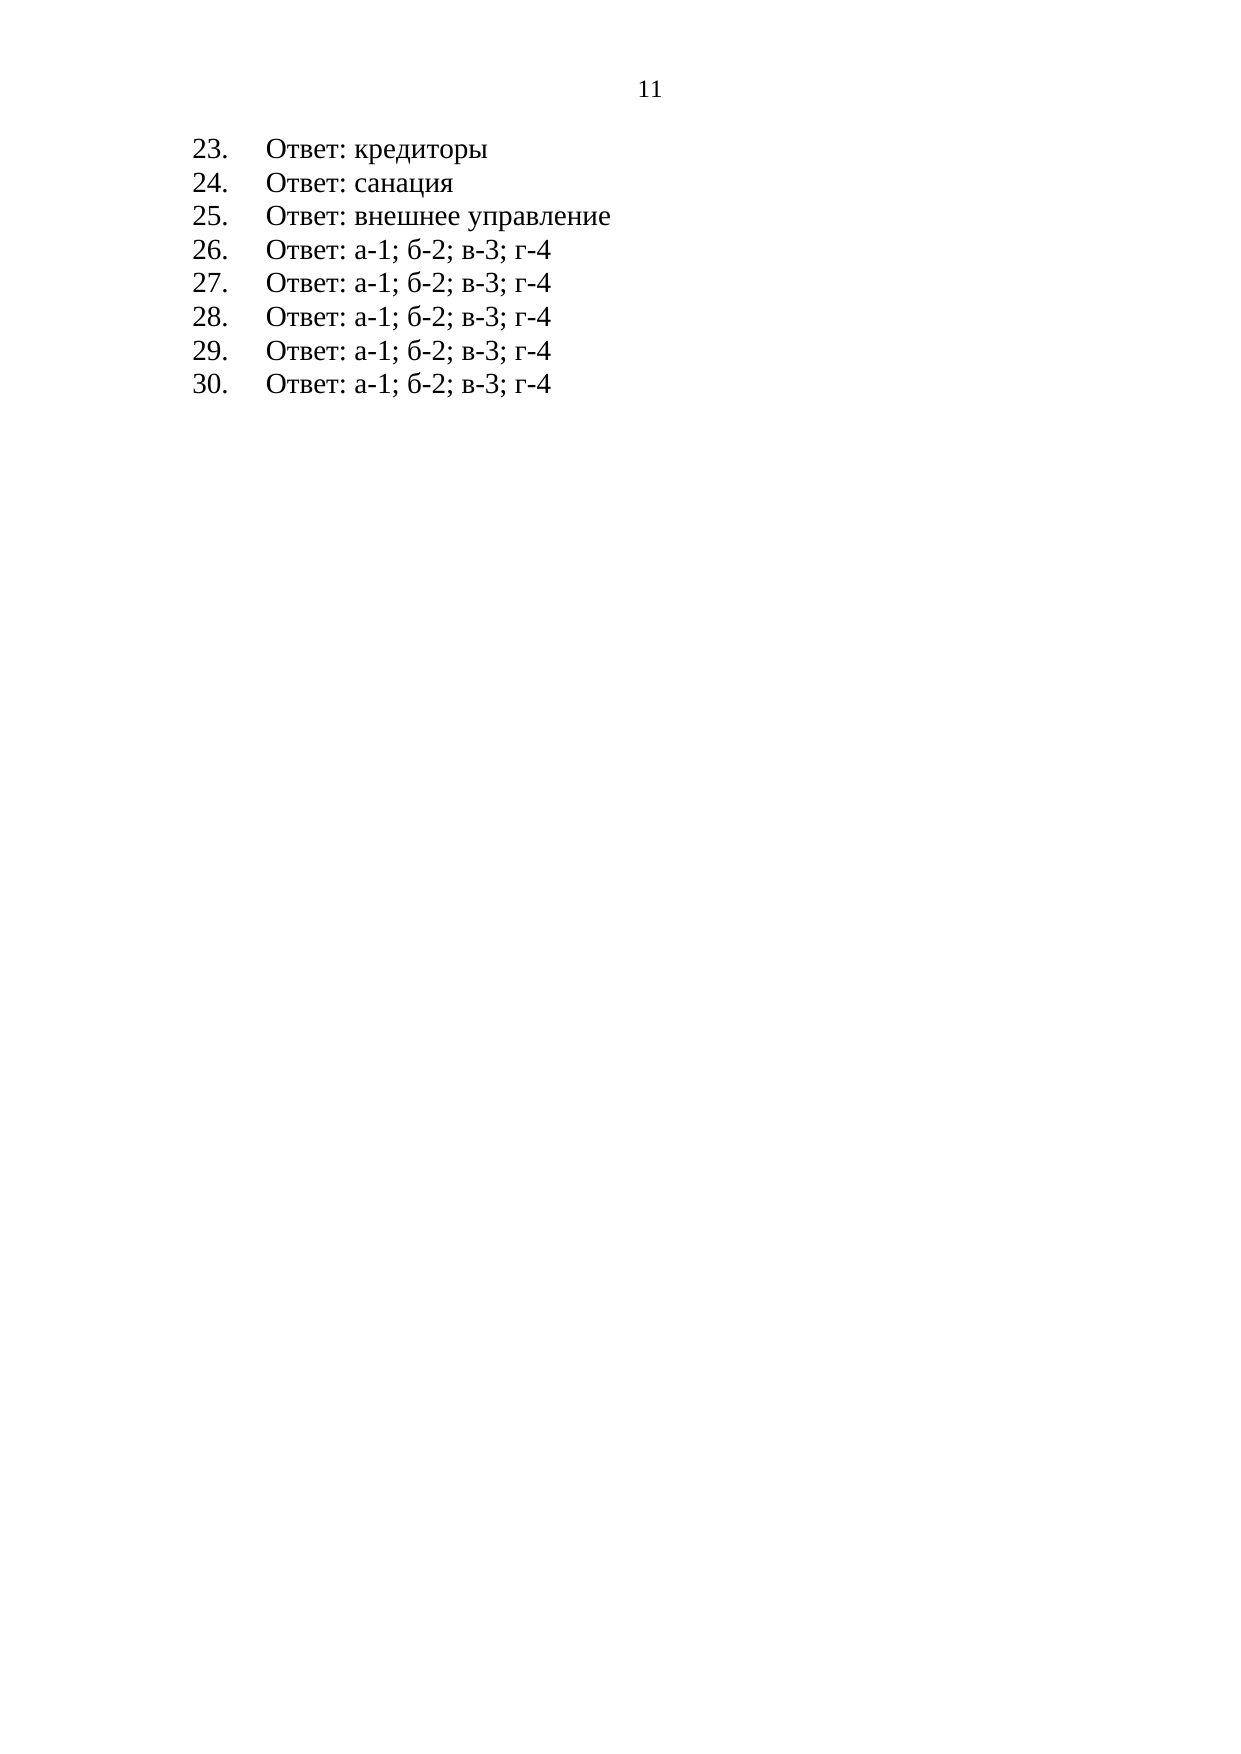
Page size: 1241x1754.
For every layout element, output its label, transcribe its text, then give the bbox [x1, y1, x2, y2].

list Ответ: а-1; б-2; в-3; г-4 [118, 366, 1181, 400]
list Ответ: а-1; б-2; в-3; г-4 [118, 266, 1181, 299]
list Ответ: а-1; б-2; в-3; г-4 [118, 299, 1181, 333]
list Ответ: кредиторы [118, 131, 1181, 165]
list Ответ: санация [118, 165, 1181, 198]
list Ответ: внешнее управление [118, 198, 1181, 232]
list Ответ: а-1; б-2; в-3; г-4 [118, 232, 1181, 266]
list Ответ: а-1; б-2; в-3; г-4 [118, 333, 1181, 366]
